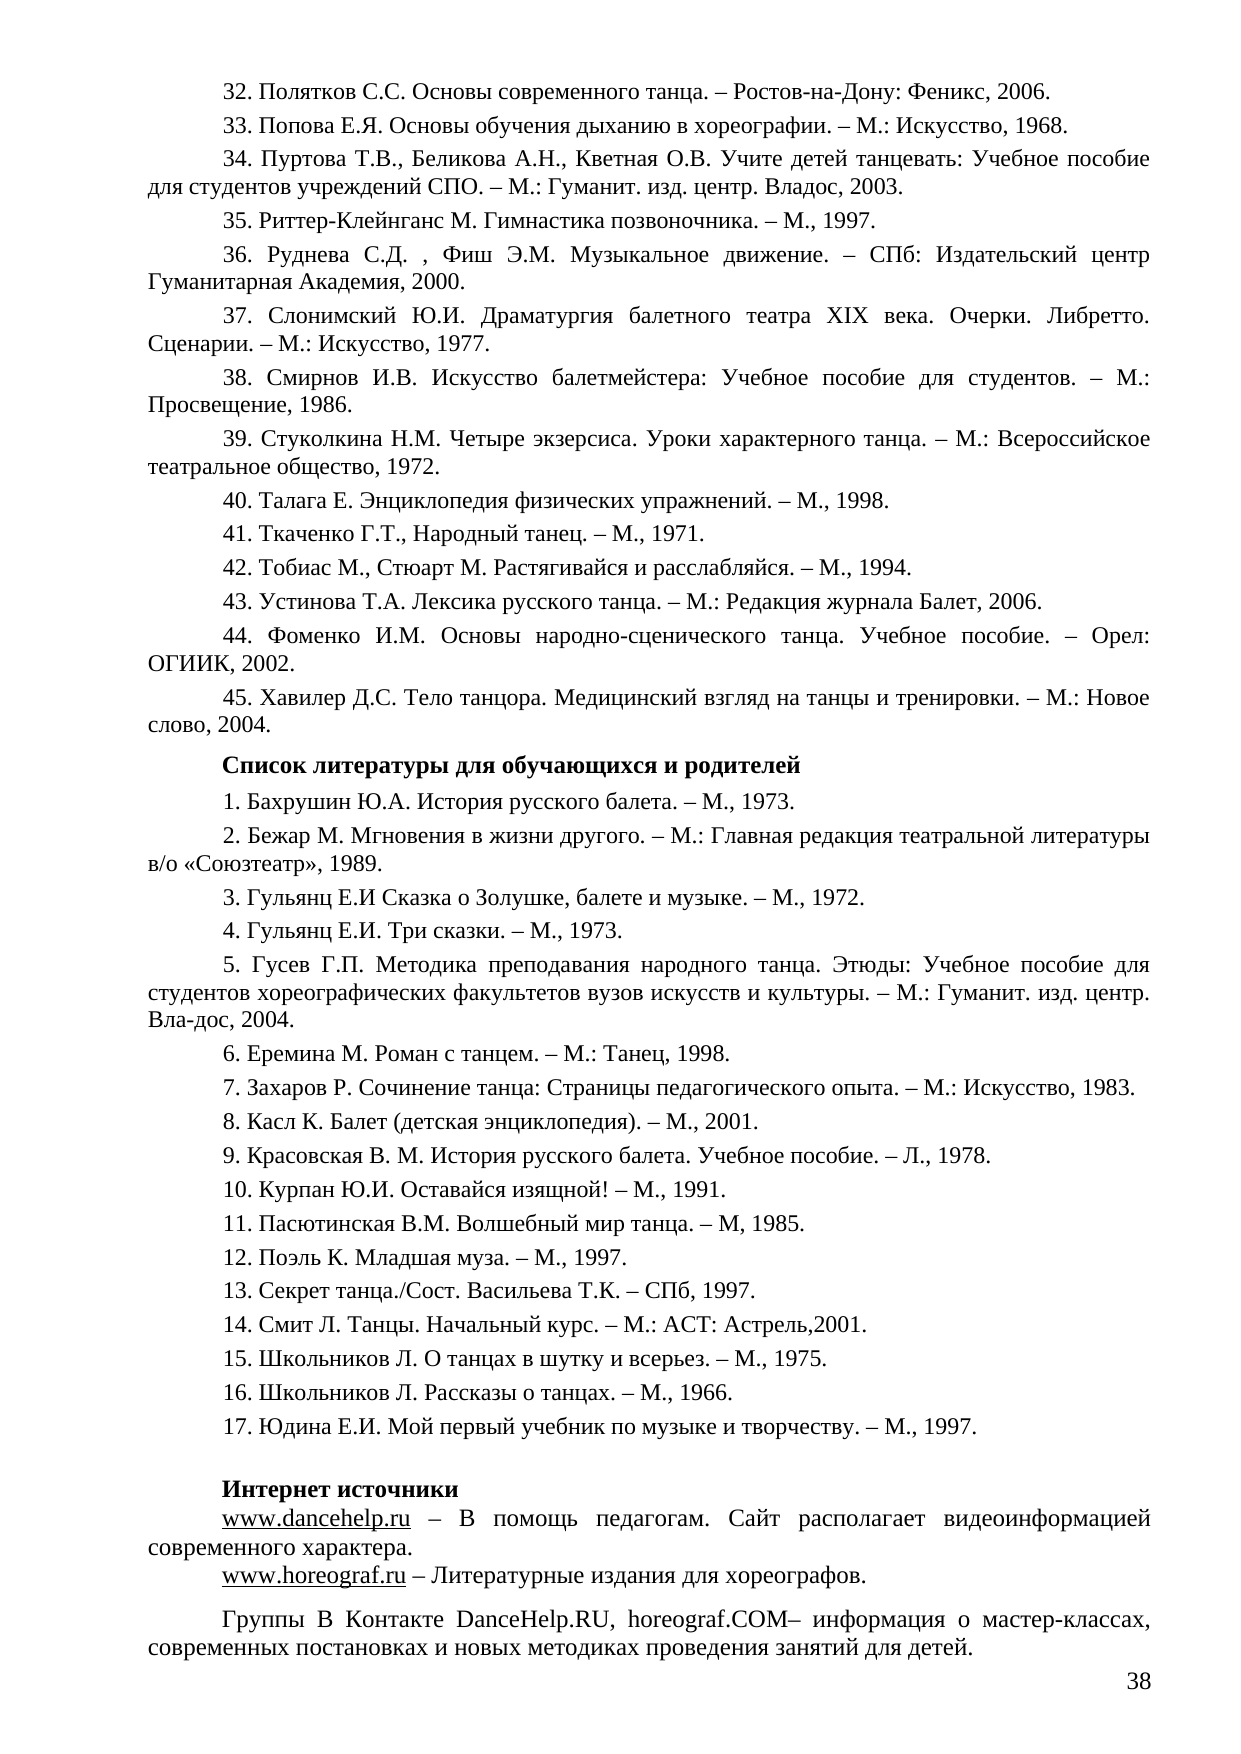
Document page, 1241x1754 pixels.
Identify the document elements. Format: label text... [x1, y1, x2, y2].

text Интернет источники [148, 1474, 1152, 1503]
text 17. Юдина Е.И. Мой первый учебник по музыке и творчеству. – М., 1997. [148, 1412, 1152, 1439]
text 11. Пасютинская В.М. Волшебный мир танца. – М, 1985. [148, 1209, 1152, 1236]
text 34. Пуртова Т.В., Беликова А.Н., Кветная О.В. Учите детей танцевать: Учебное пособие для студентов учреждений СПО. – М.: Гуманит. изд. центр. Владос, 2003. [148, 144, 1152, 200]
text 42. Тобиас М., Стюарт М. Растягивайся и расслабляйся. – М., 1994. [148, 553, 1152, 581]
text 44. Фоменко И.М. Основы народно-сценического танца. Учебное пособие. – Орел: ОГИИК, 2002. [148, 621, 1152, 676]
text www.dancehelp.ru – В помощь педагогам. Сайт располагает видеоинформацией современного характера. [148, 1503, 1152, 1561]
text 16. Школьников Л. Рассказы о танцах. – М., 1966. [148, 1378, 1152, 1406]
text 5. Гусев Г.П. Методика преподавания народного танца. Этюды: Учебное пособие для студентов хореографических факультетов вузов искусств и культуры. – М.: Гуманит. изд. центр. Вла-дос, 2004. [148, 950, 1152, 1033]
text 40. Талага Е. Энциклопедия физических упражнений. – М., 1998. [148, 486, 1152, 513]
text Список литературы для обучающихся и родителей [148, 750, 1152, 779]
text 15. Школьников Л. О танцах в шутку и всерьез. – М., 1975. [148, 1344, 1152, 1372]
text 41. Ткаченко Г.Т., Народный танец. – М., 1971. [148, 519, 1152, 547]
text 39. Стуколкина Н.М. Четыре экзерсиса. Уроки характерного танца. – М.: Всероссийское театральное общество, 1972. [148, 424, 1152, 479]
text 13. Секрет танца./Сост. Васильева Т.К. – СПб, 1997. [148, 1276, 1152, 1304]
text 10. Курпан Ю.И. Оставайся изящной! – М., 1991. [148, 1175, 1152, 1202]
text 4. Гульянц Е.И. Три сказки. – М., 1973. [148, 916, 1152, 944]
text 9. Красовская В. М. История русского балета. Учебное пособие. – Л., 1978. [148, 1141, 1152, 1168]
text 35. Риттер-Клейнганс М. Гимнастика позвоночника. – М., 1997. [148, 206, 1152, 233]
text Группы В Контакте DanceHelp.RU, horeograf.COM– информация о мастер-классах, современных постановках и новых методиках проведения занятий для детей. [148, 1604, 1152, 1661]
text 43. Устинова Т.А. Лексика русского танца. – М.: Редакция журнала Балет, 2006. [148, 587, 1152, 615]
text www.horeograf.ru – Литературные издания для хореографов. [148, 1561, 1152, 1589]
text 32. Полятков С.С. Основы современного танца. – Ростов-на-Дону: Феникс, 2006. [148, 77, 1152, 104]
text 45. Хавилер Д.С. Тело танцора. Медицинский взгляд на танцы и тренировки. – М.: Новое слово, 2004. [148, 682, 1152, 738]
text 8. Касл К. Балет (детская энциклопедия). – М., 2001. [148, 1107, 1152, 1135]
text 12. Поэль К. Младшая муза. – М., 1997. [148, 1242, 1152, 1270]
text 33. Попова Е.Я. Основы обучения дыханию в хореографии. – М.: Искусство, 1968. [148, 111, 1152, 138]
text 14. Смит Л. Танцы. Начальный курс. – М.: АСТ: Астрель,2001. [148, 1310, 1152, 1338]
text 2. Бежар М. Мгновения в жизни другого. – М.: Главная редакция театральной литературы в/о «Союзтеатр», 1989. [148, 821, 1152, 876]
text 1. Бахрушин Ю.А. История русского балета. – М., 1973. [148, 787, 1152, 815]
text 7. Захаров Р. Сочинение танца: Страницы педагогического опыта. – М.: Искусство, 1983. [148, 1073, 1152, 1101]
text 3. Гульянц Е.И Сказка о Золушке, балете и музыке. – М., 1972. [148, 883, 1152, 910]
text 37. Слонимский Ю.И. Драматургия балетного театра XIX века. Очерки. Либретто. Сценарии. – М.: Искусство, 1977. [148, 301, 1152, 356]
text 36. Руднева С.Д. , Фиш Э.М. Музыкальное движение. – СПб: Издательский центр Гуманитарная Академия, 2000. [148, 240, 1152, 295]
text 6. Еремина М. Роман с танцем. – М.: Танец, 1998. [148, 1039, 1152, 1067]
text 38. Смирнов И.В. Искусство балетмейстера: Учебное пособие для студентов. – М.: Просвещение, 1986. [148, 363, 1152, 418]
